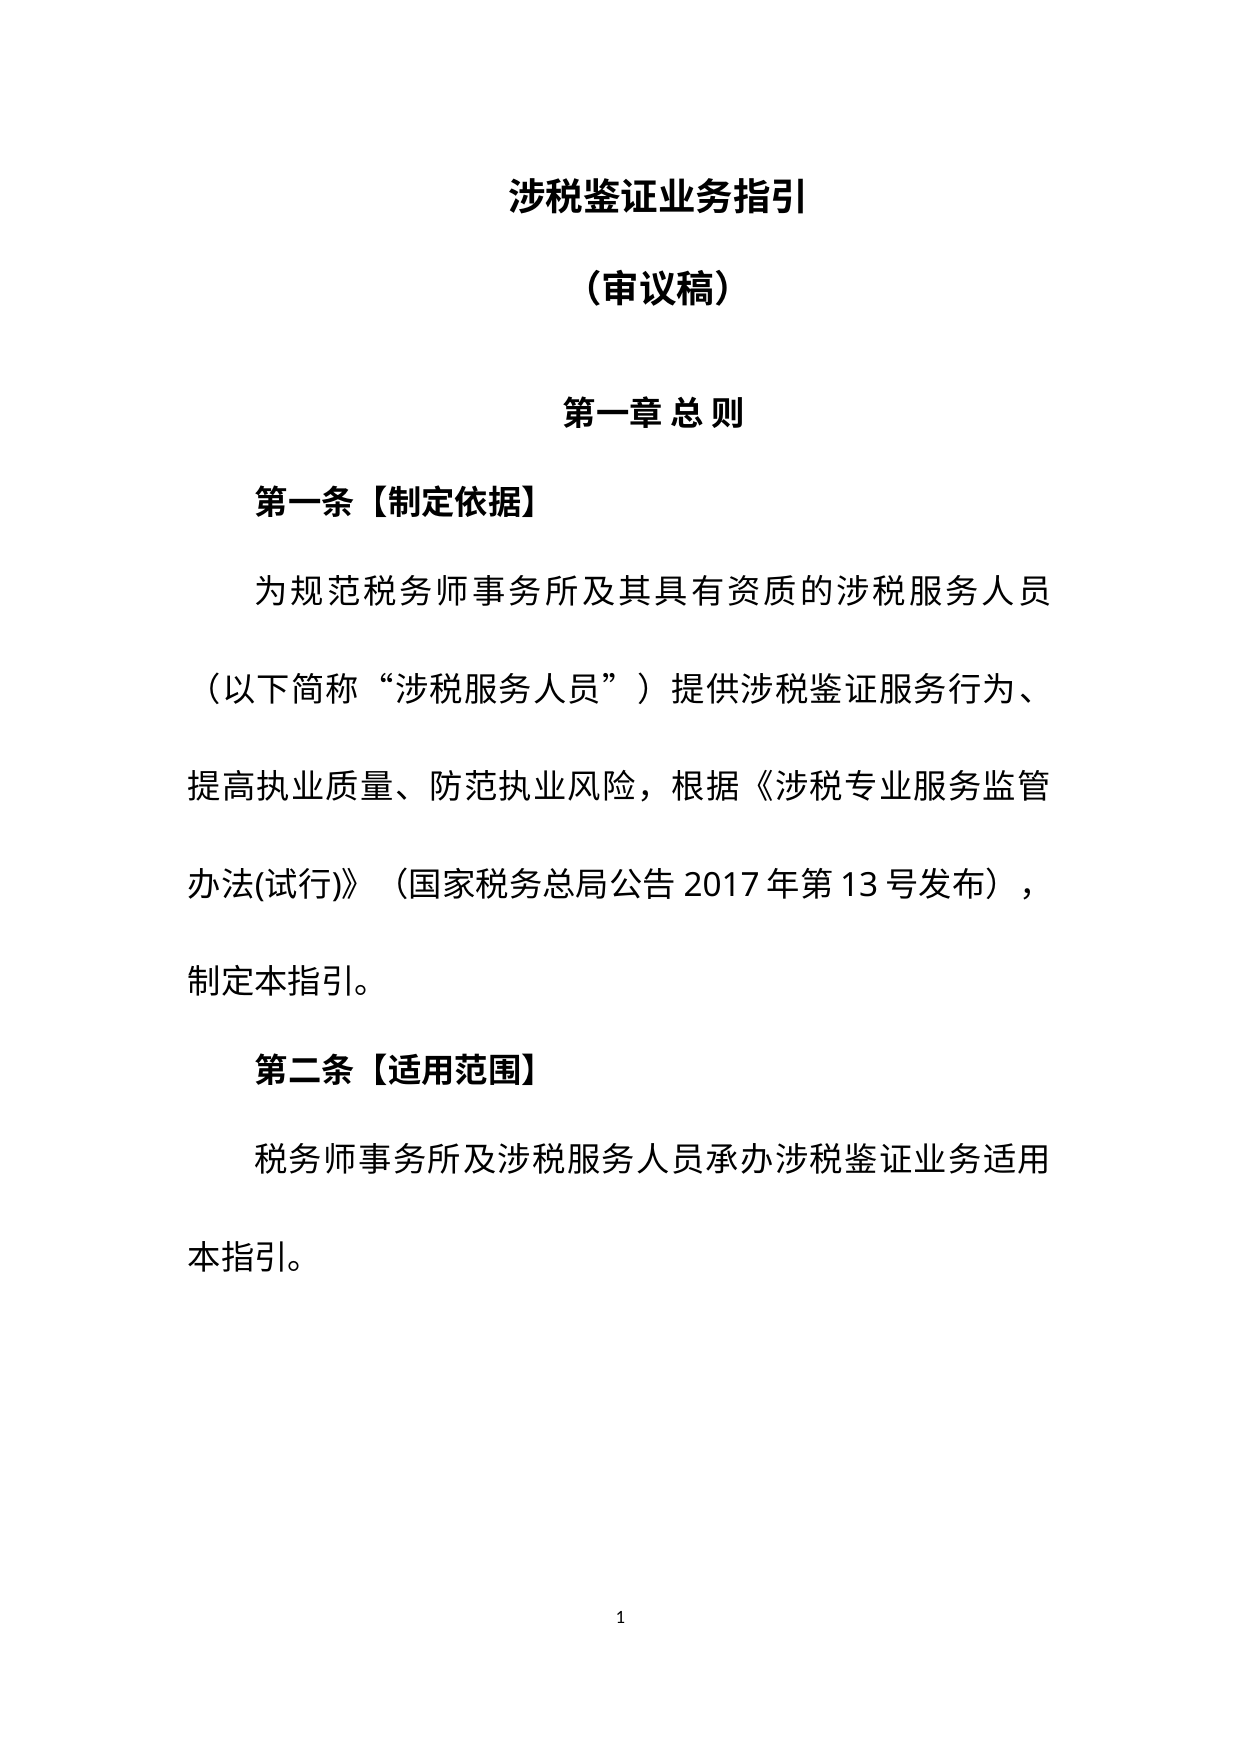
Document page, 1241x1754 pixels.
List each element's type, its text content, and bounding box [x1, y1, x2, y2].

subtitle 第一章 总 则 [187, 379, 1053, 444]
subtitle 第一条【制定依据】 [187, 468, 1053, 533]
subtitle （审议稿） [187, 254, 1053, 319]
subtitle 第二条【适用范围】 [187, 1036, 1053, 1101]
text 税务师事务所及涉税服务人员承办涉税鉴证业务适用本指引。 [187, 1125, 1053, 1287]
subtitle 涉税鉴证业务指引 [187, 162, 1053, 227]
text 为规范税务师事务所及其具有资质的涉税服务人员（以下简称“涉税服务人员”）提供涉税鉴证服务行为、提高执业质量、防范执业风险，根据《涉税专业服务监管办法(试行)》（国家税务总局公告2017年第13号发布），制定本指引。 [187, 557, 1053, 1012]
